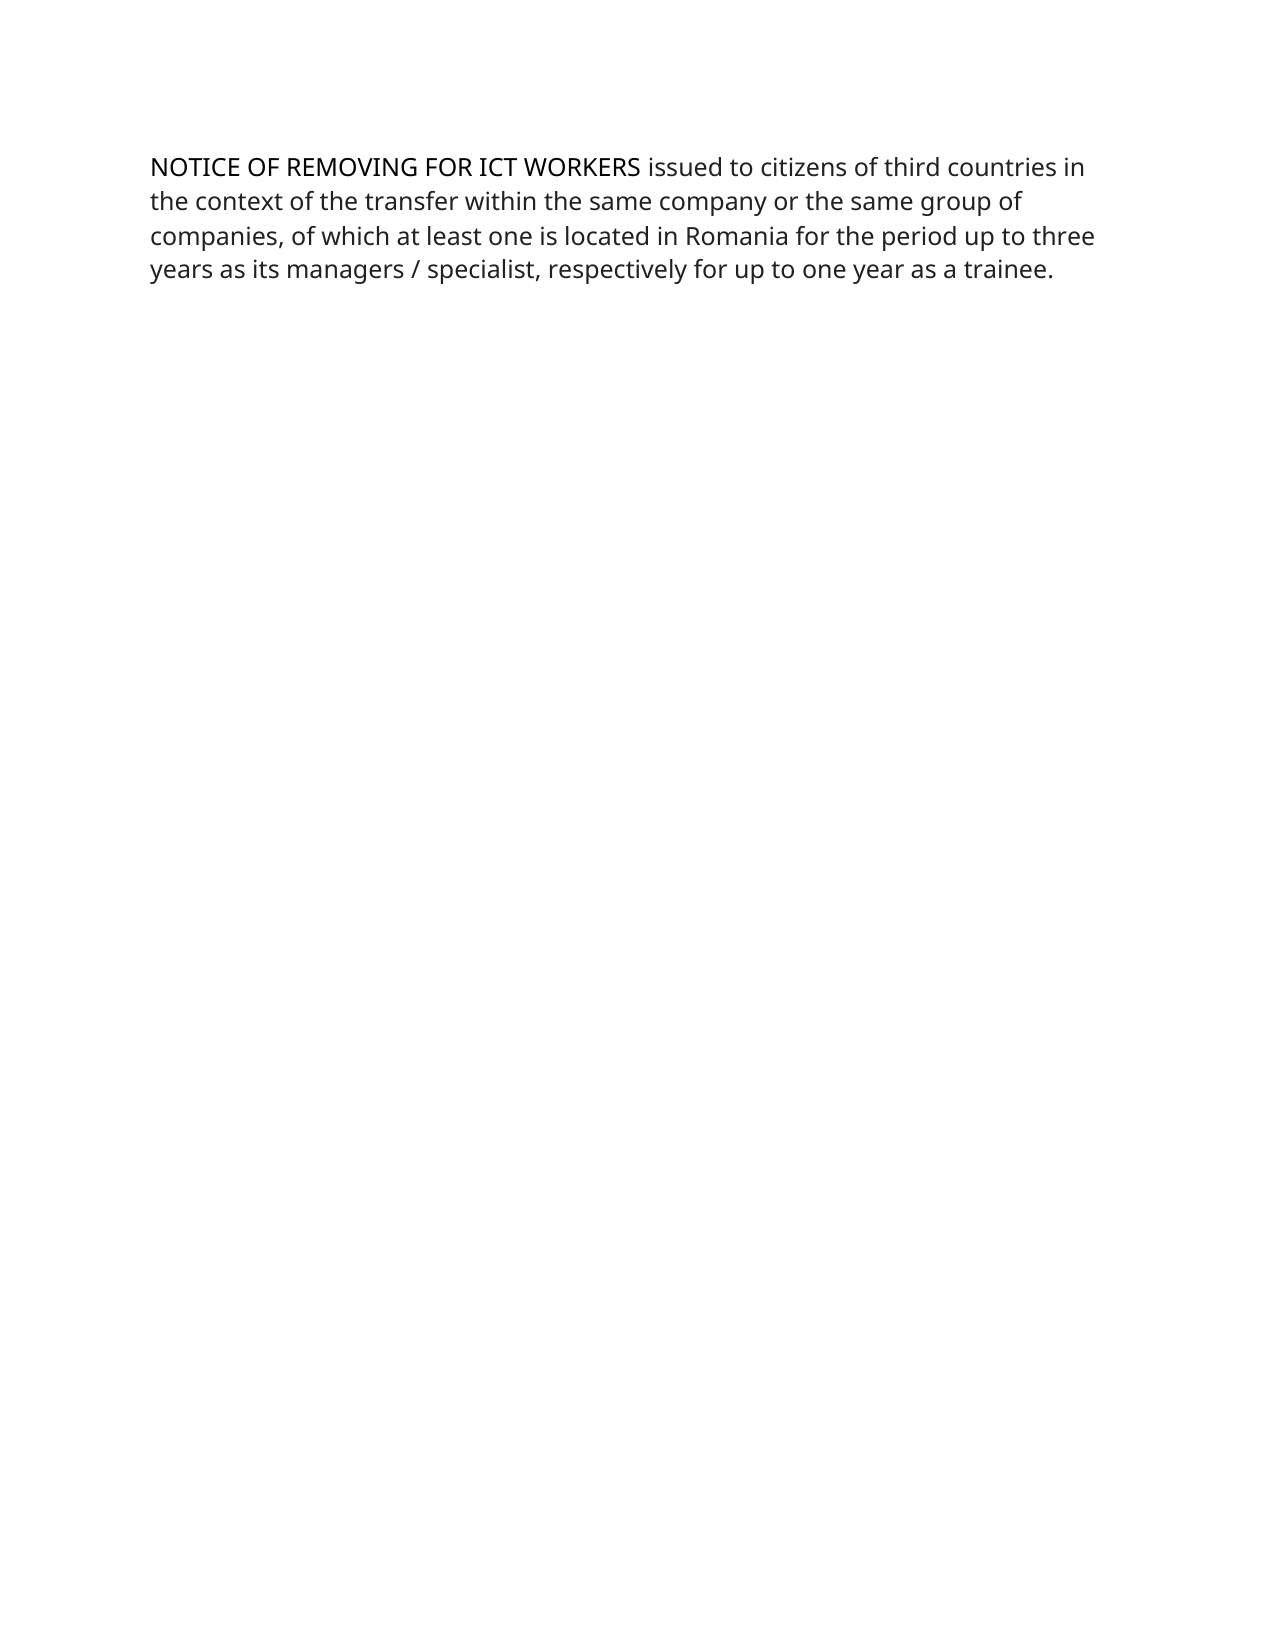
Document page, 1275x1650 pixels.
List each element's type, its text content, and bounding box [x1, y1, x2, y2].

text NOTICE OF REMOVING FOR ICT WORKERS issued to citizens of third countries in the context of the transfer within the same company or the same group of companies, of which at least one is located in Romania for the period up to three years as its managers / specialist, respectively for up to one year as a trainee. [150, 150, 1125, 286]
